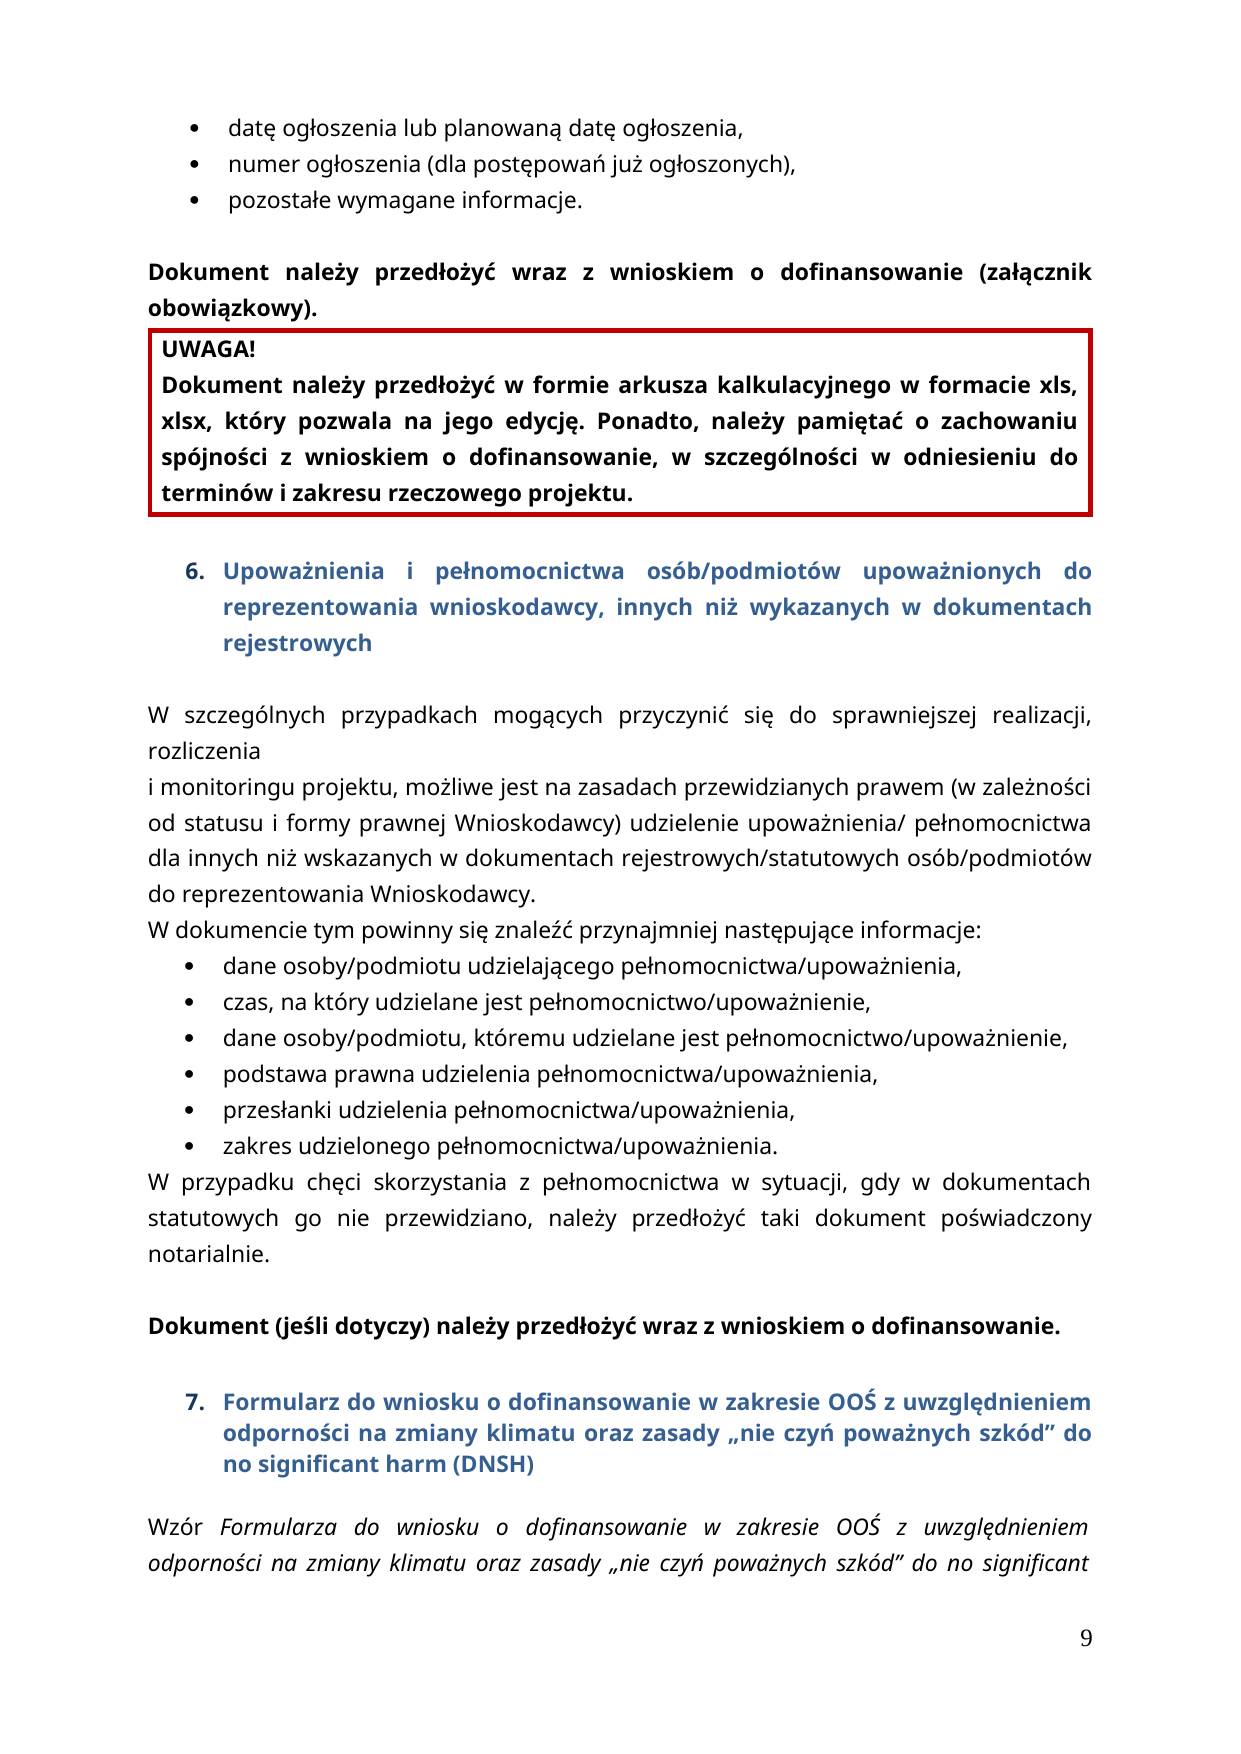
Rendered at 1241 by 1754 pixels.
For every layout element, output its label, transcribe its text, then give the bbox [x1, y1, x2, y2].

list dane osoby/podmiotu udzielającego pełnomocnictwa/upoważnienia, [185, 950, 1093, 981]
list pozostałe wymagane informacje. [190, 184, 1093, 216]
list dane osoby/podmiotu, któremu udzielane jest pełnomocnictwo/upoważnienie, [185, 1022, 1093, 1053]
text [148, 1511, 1093, 1578]
text W dokumencie tym powinny się znaleźć przynajmniej następujące informacje: [148, 914, 1093, 946]
list zakres udzielonego pełnomocnictwa/upoważnienia. [185, 1130, 1093, 1161]
list podstawa prawna udzielenia pełnomocnictwa/upoważnienia, [185, 1058, 1093, 1089]
text W szczególnych przypadkach mogących przyczynić się do sprawniejszej realizacji, rozliczenia i monitoringu projektu, możliwe jest na zasadach przewidzianych prawem (w zależności od statusu i formy prawnej Wnioskodawcy) udzielenie upoważnienia/ pełnomocnictwa dla innych niż wskazanych w dokumentach rejestrowych/statutowych osób/podmiotów do reprezentowania Wnioskodawcy. [148, 699, 1093, 909]
list czas, na który udzielane jest pełnomocnictwo/upoważnienie, [185, 986, 1093, 1017]
table_header UWAGA! Dokument należy przedłożyć w formie arkusza kalkulacyjnego w formacie xls, xlsx, który pozwala na jego edycję. Ponadto, należy pamiętać o zachowaniu spójności z wnioskiem o dofinansowanie, w szczególności w odniesieniu do terminów i zakresu rzeczowego projektu. [152, 333, 1088, 512]
subtitle Formularz do wniosku o dofinansowanie w zakresie OOŚ z uwzględnieniem odporności na zmiany klimatu oraz zasady „nie czyń poważnych szkód” do no significant harm (DNSH) [185, 1386, 1093, 1479]
text Dokument należy przedłożyć wraz z wnioskiem o dofinansowanie (załącznik obowiązkowy). [148, 256, 1093, 323]
list numer ogłoszenia (dla postępowań już ogłoszonych), [190, 148, 1093, 179]
list przesłanki udzielenia pełnomocnictwa/upoważnienia, [185, 1094, 1093, 1125]
text Dokument (jeśli dotyczy) należy przedłożyć wraz z wnioskiem o dofinansowanie. [148, 1309, 1093, 1341]
list datę ogłoszenia lub planowaną datę ogłoszenia, [190, 112, 1093, 144]
subtitle Upoważnienia i pełnomocnictwa osób/podmiotów upoważnionych do reprezentowania wnioskodawcy, innych niż wykazanych w dokumentach rejestrowych [185, 555, 1093, 658]
text W przypadku chęci skorzystania z pełnomocnictwa w sytuacji, gdy w dokumentach statutowych go nie przewidziano, należy przedłożyć taki dokument poświadczony notarialnie. [148, 1166, 1093, 1269]
